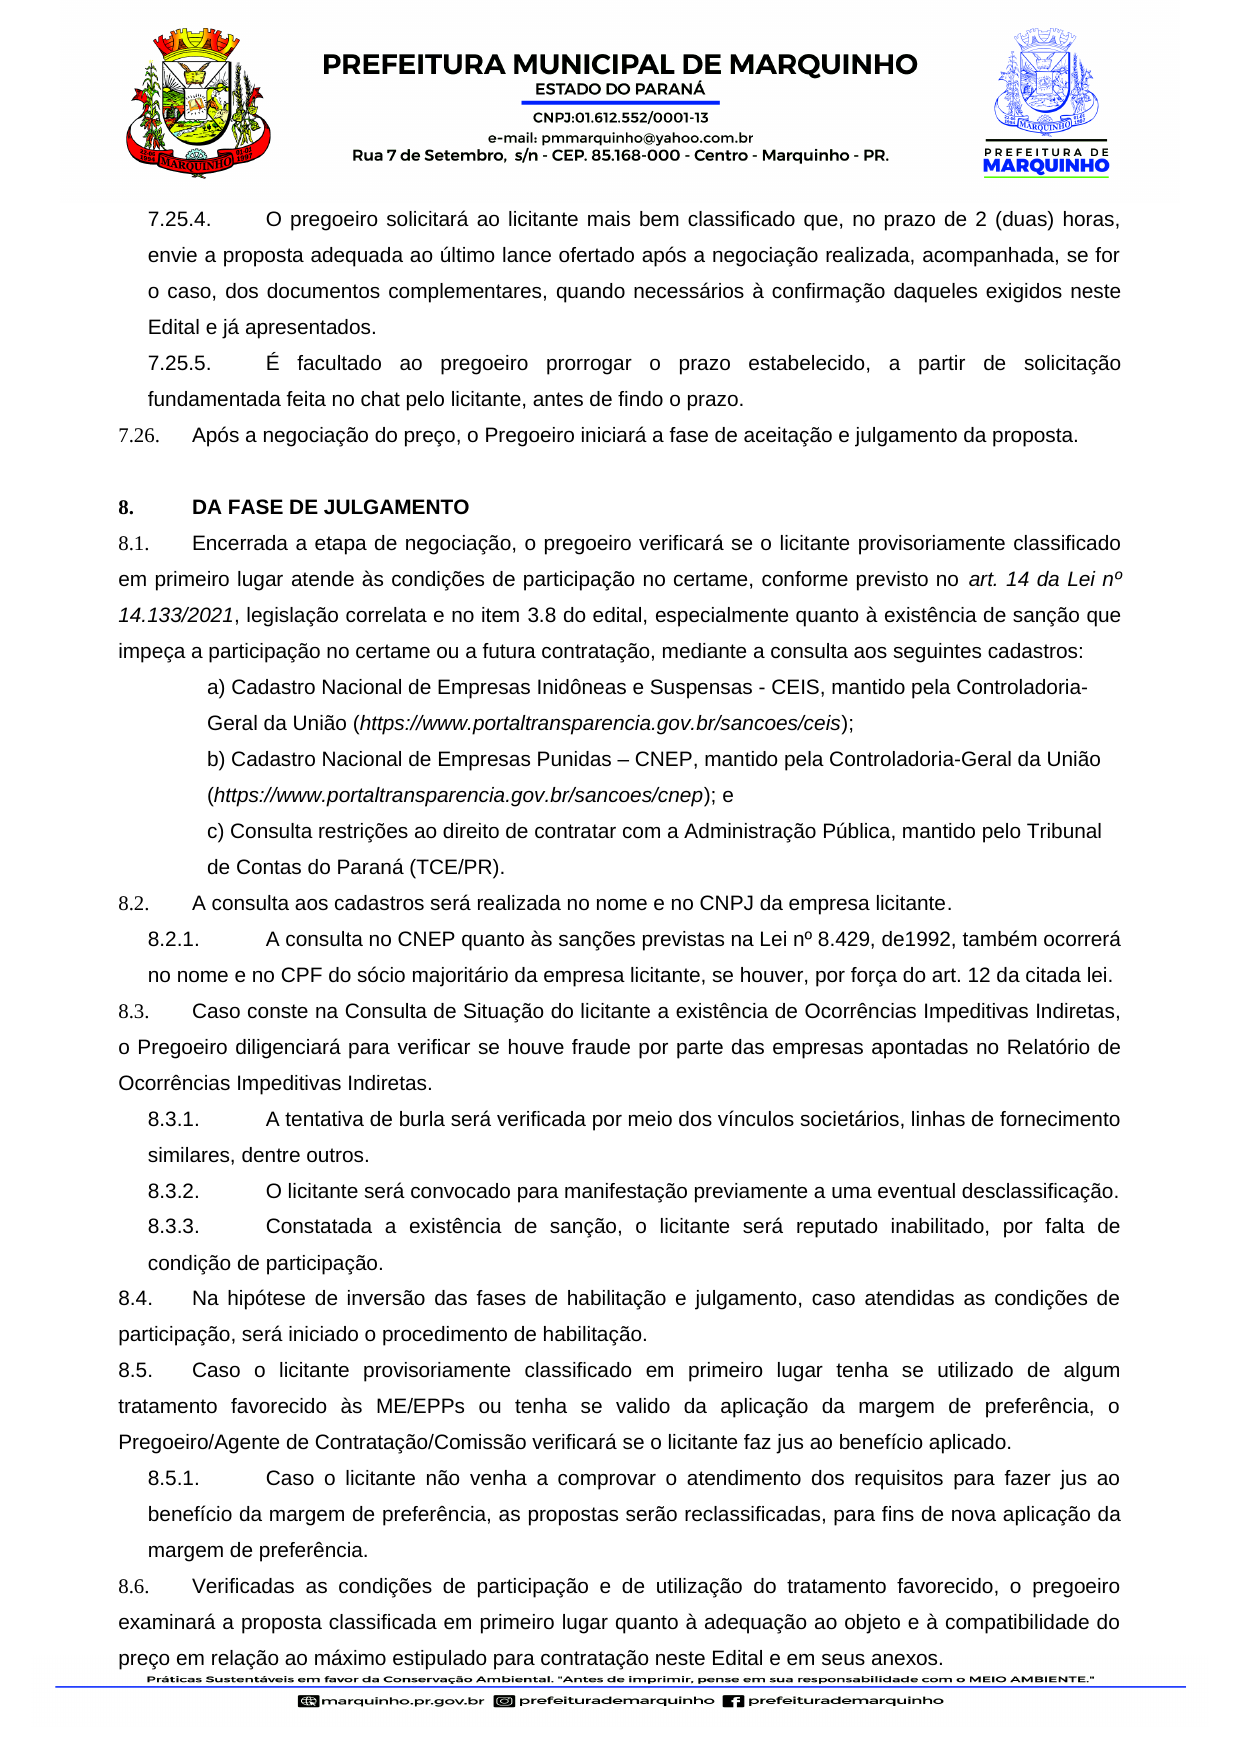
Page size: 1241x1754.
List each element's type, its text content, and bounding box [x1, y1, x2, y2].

text A tentativa de burla será verificada por meio dos vínculos societários, linhas de fornecimento similares, dentre outros. [148, 1107, 1122, 1166]
picture [60, 0, 1181, 203]
text O pregoeiro solicitará ao licitante mais bem classificado que, no prazo de 2 (duas) horas, envie a proposta adequada ao último lance ofertado após a negociação realizada, acompanhada, se for o caso, dos documentos complementares, quando necessários à confirmação daqueles exigidos neste Edital e já apresentados. [148, 207, 1122, 338]
text Caso conste na Consulta de Situação do licitante a existência de Ocorrências Impeditivas Indiretas, o Pregoeiro diligenciará para verificar se houve fraude por parte das empresas apontadas no Relatório de Ocorrências Impeditivas Indiretas. [118, 998, 1122, 1094]
list a) Cadastro Nacional de Empresas Inidôneas e Suspensas - CEIS, mantido pela Controladoria-Geral da União (https://www.portaltransparencia.gov.br/sancoes/ceis); [207, 675, 1122, 735]
text Encerrada a etapa de negociação, o pregoeiro verificará se o licitante provisoriamente classificado em primeiro lugar atende às condições de participação no certame, conforme previsto no art. 14 da Lei nº 14.133/2021, legislação correlata e no item 3.8 do edital, especialmente quanto à existência de sanção que impeça a participação no certame ou a futura contratação, mediante a consulta aos seguintes cadastros: [118, 531, 1122, 663]
text Na hipótese de inversão das fases de habilitação e julgamento, caso atendidas as condições de participação, será iniciado o procedimento de habilitação. [118, 1286, 1122, 1346]
text A consulta aos cadastros será realizada no nome e no CNPJ da empresa licitante. [118, 890, 1122, 914]
text É facultado ao pregoeiro prorrogar o prazo estabelecido, a partir de solicitação fundamentada feita no chat pelo licitante, antes de findo o prazo. [148, 351, 1122, 410]
text Constatada a existência de sanção, o licitante será reputado inabilitado, por falta de condição de participação. [148, 1214, 1122, 1274]
text DA FASE DE JULGAMENTO [118, 494, 1122, 519]
text Caso o licitante provisoriamente classificado em primeiro lugar tenha se utilizado de algum tratamento favorecido às ME/EPPs ou tenha se valido da aplicação da margem de preferência, o Pregoeiro/Agente de Contratação/Comissão verificará se o licitante faz jus ao benefício aplicado. [118, 1358, 1122, 1454]
text O licitante será convocado para manifestação previamente a uma eventual desclassificação. [148, 1178, 1122, 1202]
text Verificadas as condições de participação e de utilização do tratamento favorecido, o pregoeiro examinará a proposta classificada em primeiro lugar quanto à adequação ao objeto e à compatibilidade do preço em relação ao máximo estipulado para contratação neste Edital e em seus anexos. [118, 1574, 1122, 1670]
list b) Cadastro Nacional de Empresas Punidas – CNEP, mantido pela Controladoria-Geral da União (https://www.portaltransparencia.gov.br/sancoes/cnep); e [207, 747, 1122, 807]
picture [31, 1655, 1210, 1727]
text Caso o licitante não venha a comprovar o atendimento dos requisitos para fazer jus ao benefício da margem de preferência, as propostas serão reclassificadas, para fins de nova aplicação da margem de preferência. [148, 1466, 1122, 1562]
list c) Consulta restrições ao direito de contratar com a Administração Pública, mantido pelo Tribunal de Contas do Paraná (TCE/PR). [207, 818, 1122, 878]
text A consulta no CNEP quanto às sanções previstas na Lei nº 8.429, de1992, também ocorrerá no nome e no CPF do sócio majoritário da empresa licitante, se houver, por força do art. 12 da citada lei. [148, 927, 1122, 987]
text Após a negociação do preço, o Pregoeiro iniciará a fase de aceitação e julgamento da proposta. [118, 422, 1122, 447]
